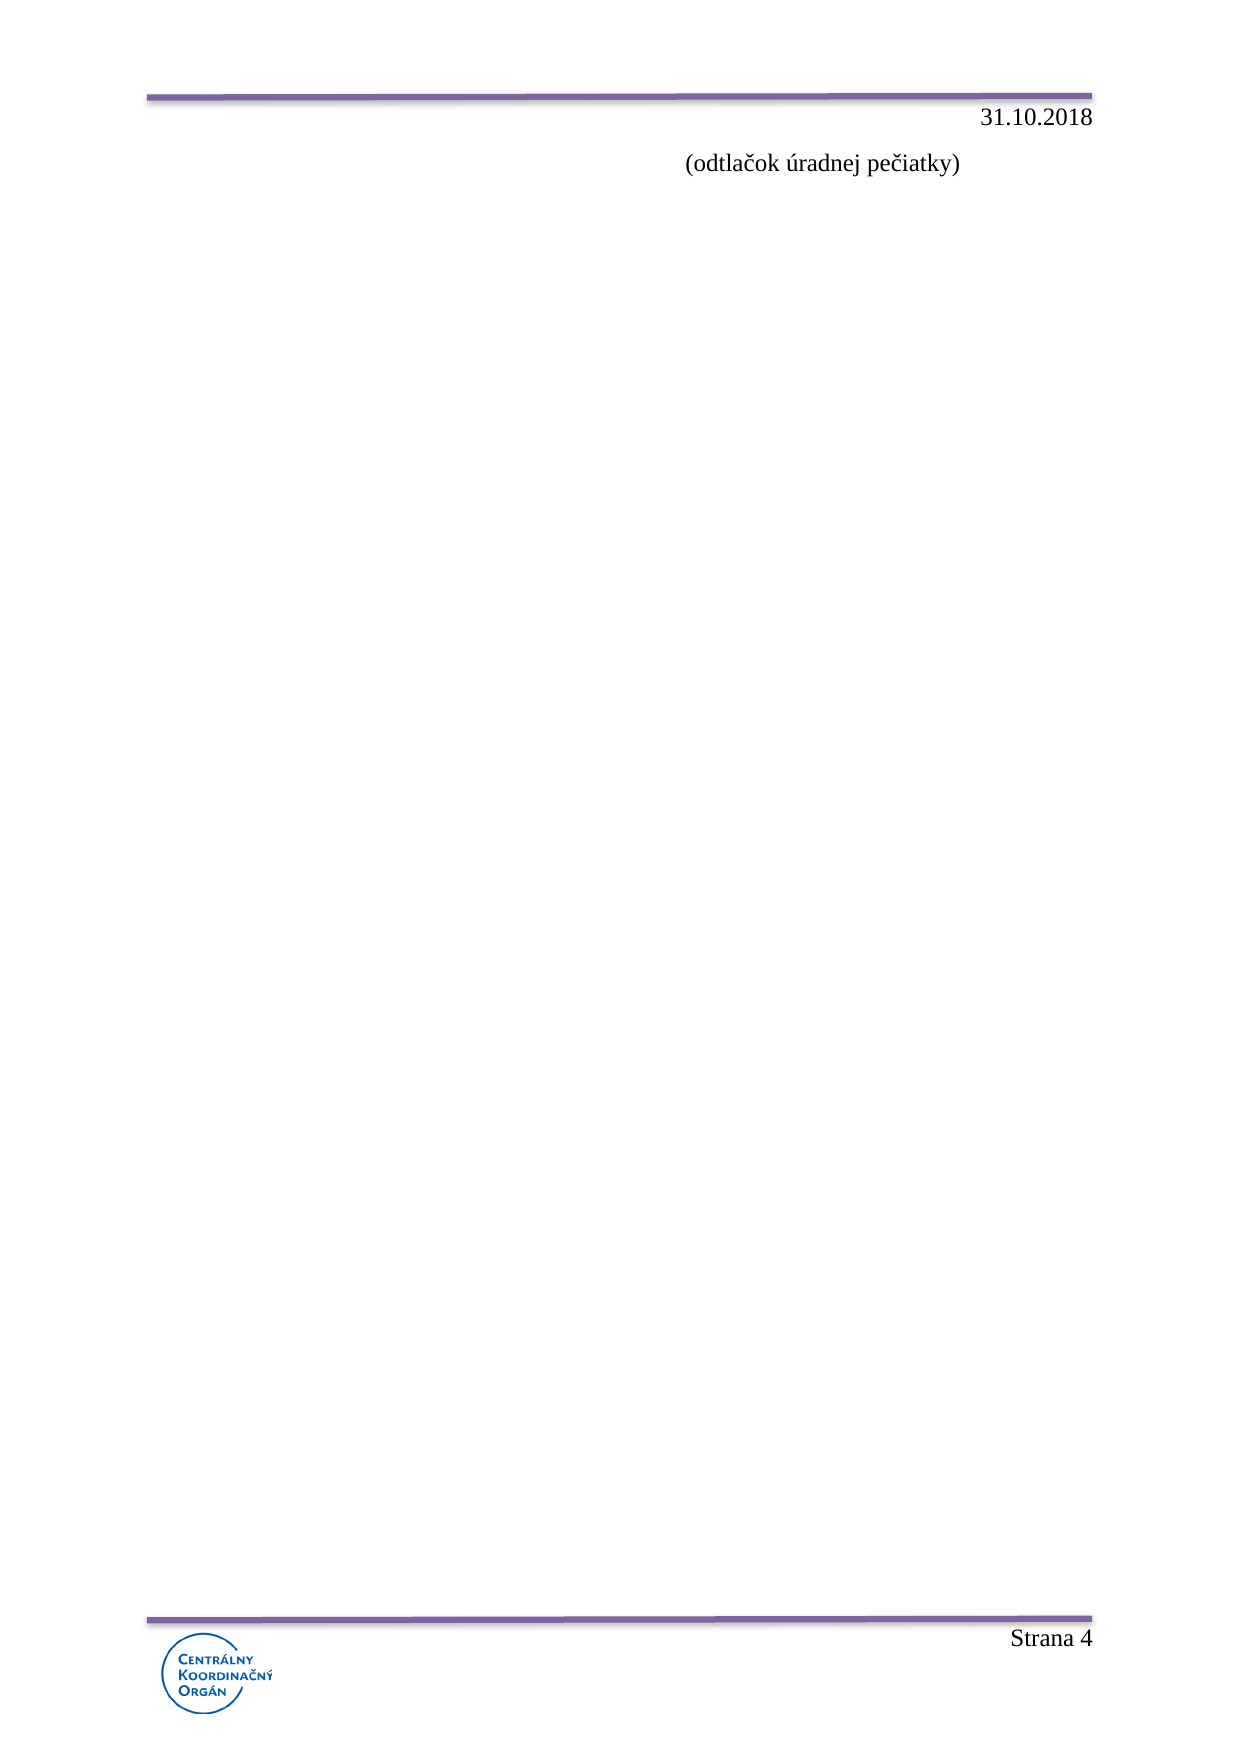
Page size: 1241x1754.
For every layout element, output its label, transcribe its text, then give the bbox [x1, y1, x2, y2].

text (odtlačok úradnej pečiatky) [148, 148, 1093, 176]
picture [159, 1631, 272, 1713]
